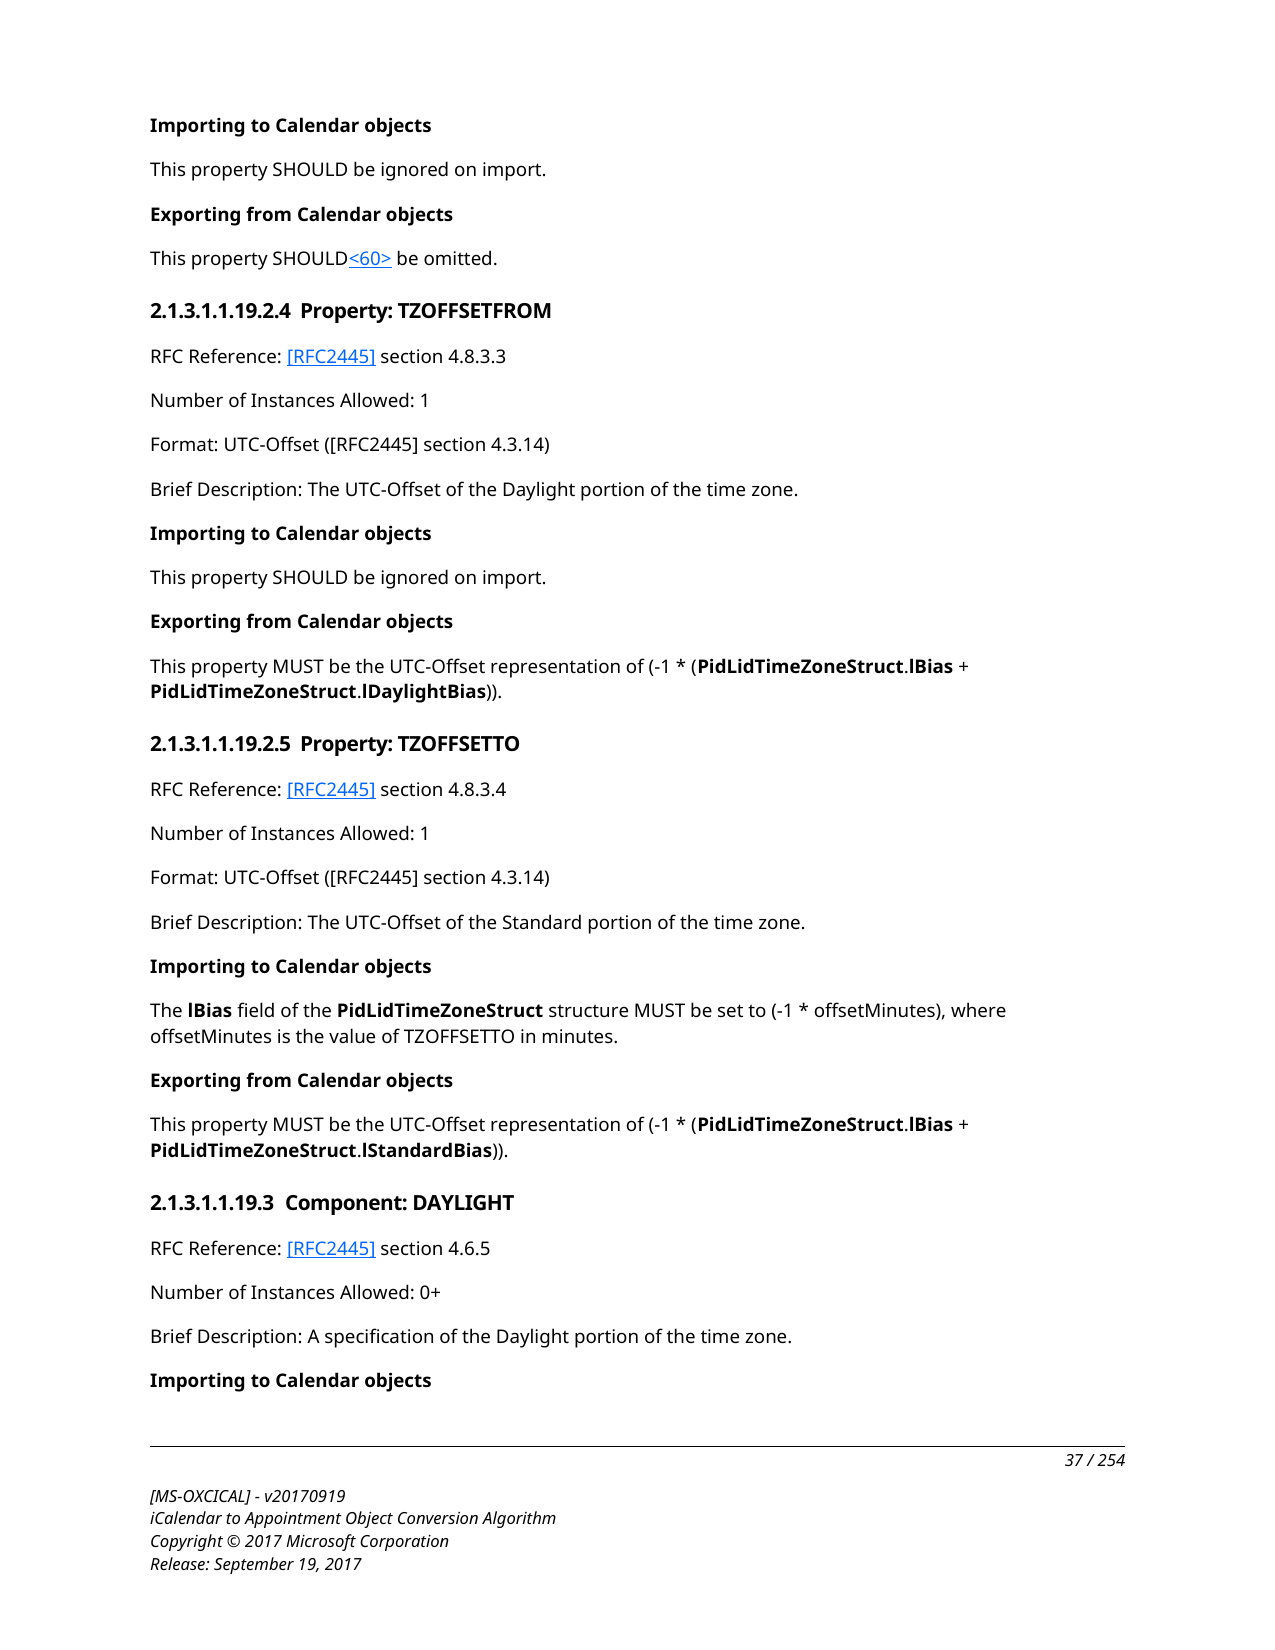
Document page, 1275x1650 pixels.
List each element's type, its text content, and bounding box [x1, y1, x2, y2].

text Exporting from Calendar objects [150, 201, 1125, 227]
text Importing to Calendar objects [150, 1368, 1125, 1393]
text RFC Reference: [RFC2445] section 4.8.3.3 [150, 343, 1125, 368]
subtitle Component: DAYLIGHT [150, 1188, 1125, 1216]
text Format: UTC-Offset ([RFC2445] section 4.3.14) [150, 432, 1125, 457]
text This property MUST be the UTC-Offset representation of (-1 * (PidLidTimeZoneStruct.lBias + PidLidTimeZoneStruct.lStandardBias)). [150, 1112, 1125, 1163]
text RFC Reference: [RFC2445] section 4.6.5 [150, 1235, 1125, 1260]
text Brief Description: A specification of the Daylight portion of the time zone. [150, 1323, 1125, 1349]
text RFC Reference: [RFC2445] section 4.8.3.4 [150, 776, 1125, 802]
text Importing to Calendar objects [150, 112, 1125, 138]
text Format: UTC-Offset ([RFC2445] section 4.3.14) [150, 865, 1125, 890]
text Number of Instances Allowed: 1 [150, 387, 1125, 413]
subtitle Property: TZOFFSETFROM [150, 296, 1125, 324]
text This property SHOULD be ignored on import. [150, 564, 1125, 590]
text This property MUST be the UTC-Offset representation of (-1 * (PidLidTimeZoneStruct.lBias + PidLidTimeZoneStruct.lDaylightBias)). [150, 653, 1125, 704]
text Number of Instances Allowed: 1 [150, 820, 1125, 846]
text Importing to Calendar objects [150, 520, 1125, 546]
text Exporting from Calendar objects [150, 609, 1125, 634]
text Exporting from Calendar objects [150, 1067, 1125, 1093]
text This property SHOULD be ignored on import. [150, 157, 1125, 182]
text Brief Description: The UTC-Offset of the Daylight portion of the time zone. [150, 476, 1125, 501]
text Brief Description: The UTC-Offset of the Standard portion of the time zone. [150, 909, 1125, 934]
text Number of Instances Allowed: 0+ [150, 1279, 1125, 1304]
text The lBias field of the PidLidTimeZoneStruct structure MUST be set to (-1 * offsetMinutes), where offsetMinutes is the value of TZOFFSETTO in minutes. [150, 997, 1125, 1048]
text Importing to Calendar objects [150, 953, 1125, 979]
text This property SHOULD<60> be omitted. [150, 245, 1125, 271]
subtitle Property: TZOFFSETTO [150, 729, 1125, 757]
